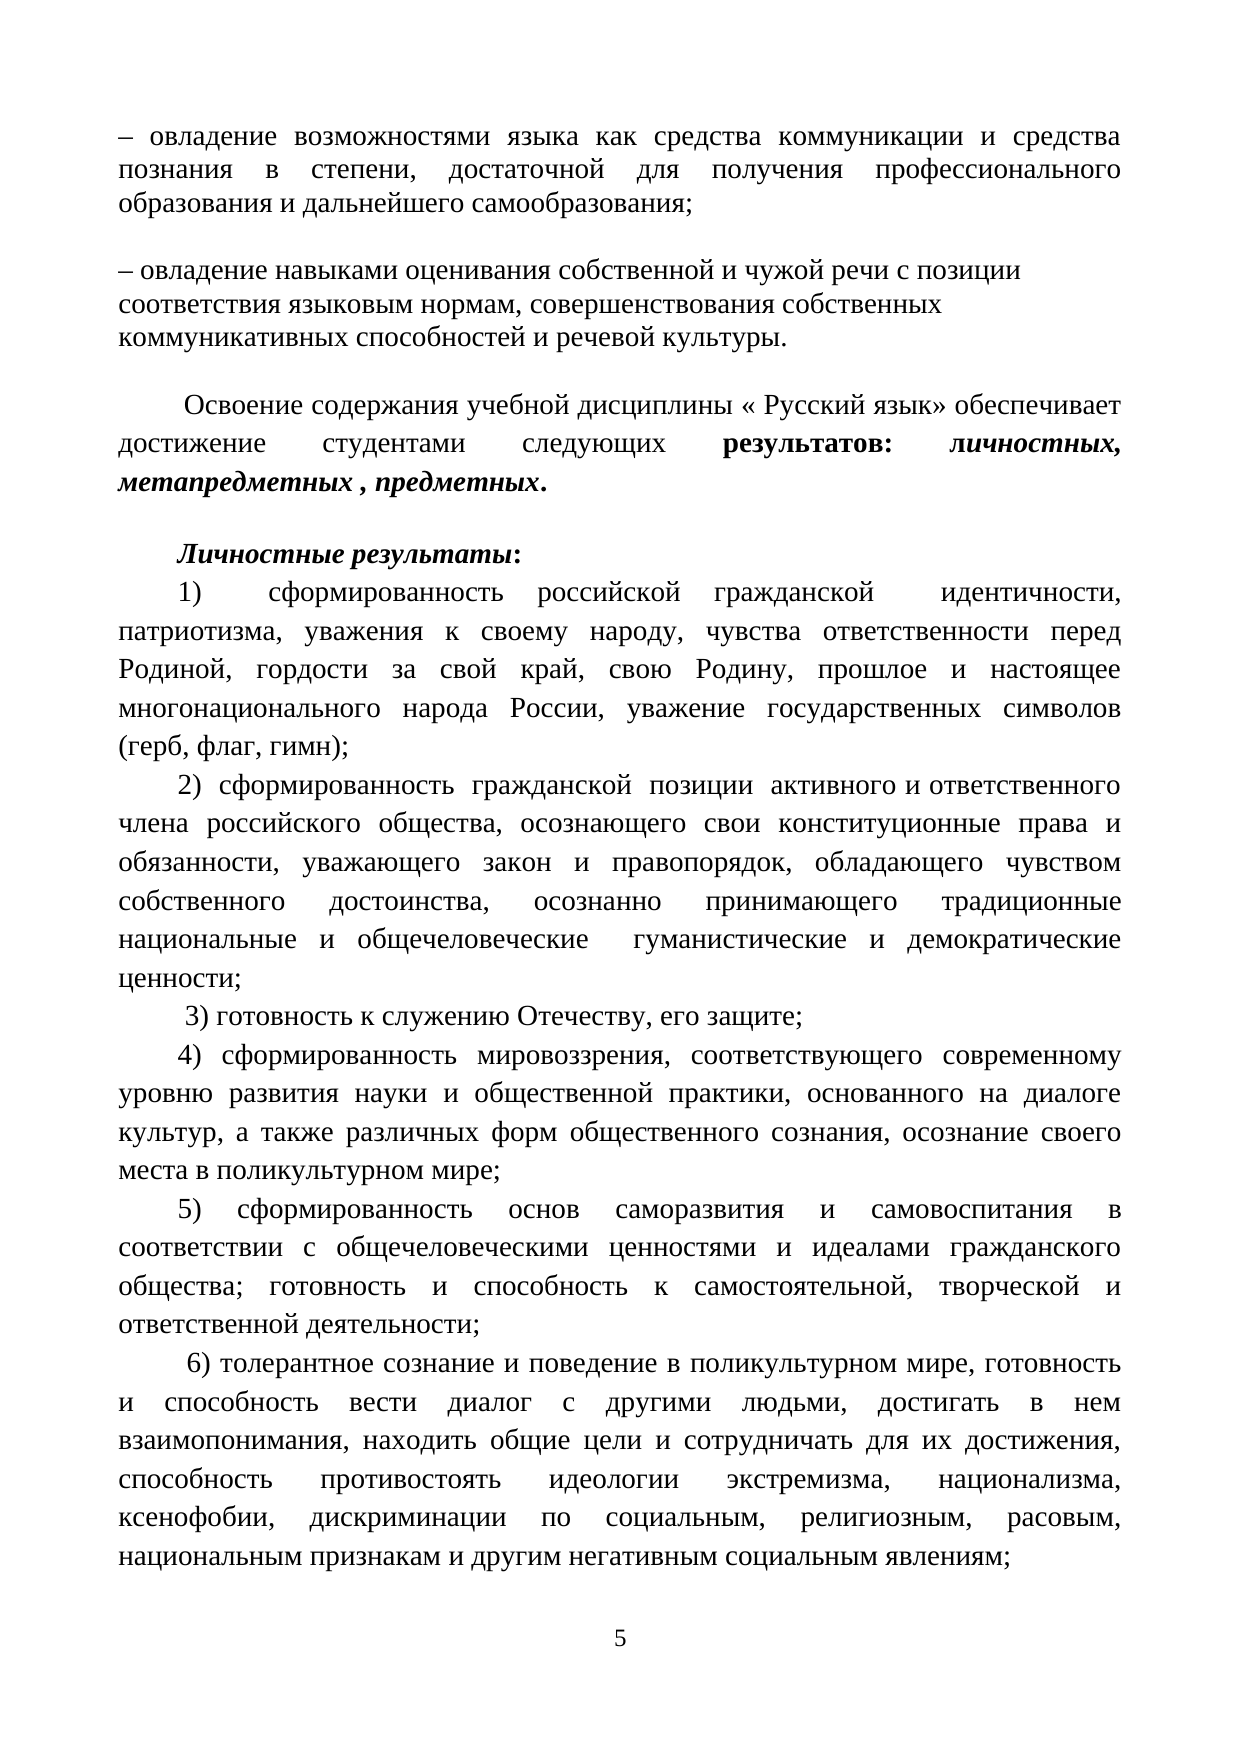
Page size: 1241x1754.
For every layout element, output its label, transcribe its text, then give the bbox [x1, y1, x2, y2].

text – овладение возможностями языка как средства коммуникации и средства познания в степени, достаточной для получения профессионального образования и дальнейшего самообразования; [118, 118, 1122, 219]
text 3) готовность к служению Отечеству, его защите; [118, 998, 1122, 1032]
text 1) сформированность российской гражданской идентичности, патриотизма, уважения к своему народу, чувства ответственности перед Родиной, гордости за свой край, свою Родину, прошлое и настоящее многонационального народа России, уважение государственных символов (герб, флаг, гимн); [118, 574, 1122, 762]
text Личностные результаты: [118, 536, 1122, 569]
text 4) сформированность мировоззрения, соответствующего современному уровню развития науки и общественной практики, основанного на диалоге культур, а также различных форм общественного сознания, осознание своего места в поликультурном мире; [118, 1037, 1122, 1186]
text Освоение содержания учебной дисциплины « Русский язык» обеспечивает достижение студентами следующих результатов: личностных, метапредметных , предметных. [118, 387, 1122, 498]
text 6) толерантное сознание и поведение в поликультурном мире, готовность и способность вести диалог с другими людьми, достигать в нем взаимопонимания, находить общие цели и сотрудничать для их достижения, способность противостоять идеологии экстремизма, национализма, ксенофобии, дискриминации по социальным, религиозным, расовым, национальным признакам и другим негативным социальным явлениям; [118, 1345, 1122, 1571]
text 5) сформированность основ саморазвития и самовоспитания в соответствии с общечеловеческими ценностями и идеалами гражданского общества; готовность и способность к самостоятельной, творческой и ответственной деятельности; [118, 1191, 1122, 1340]
text 2) сформированность гражданской позиции активного и ответственного члена российского общества, осознающего свои конституционные права и обязанности, уважающего закон и правопорядок, обладающего чувством собственного достоинства, осознанно принимающего традиционные национальные и общечеловеческие гуманистические и демократические ценности; [118, 767, 1122, 993]
text – овладение навыками оценивания собственной и чужой речи с позиции соответствия языковым нормам, совершенствования собственных коммуникативных способностей и речевой культуры. [118, 252, 1122, 353]
